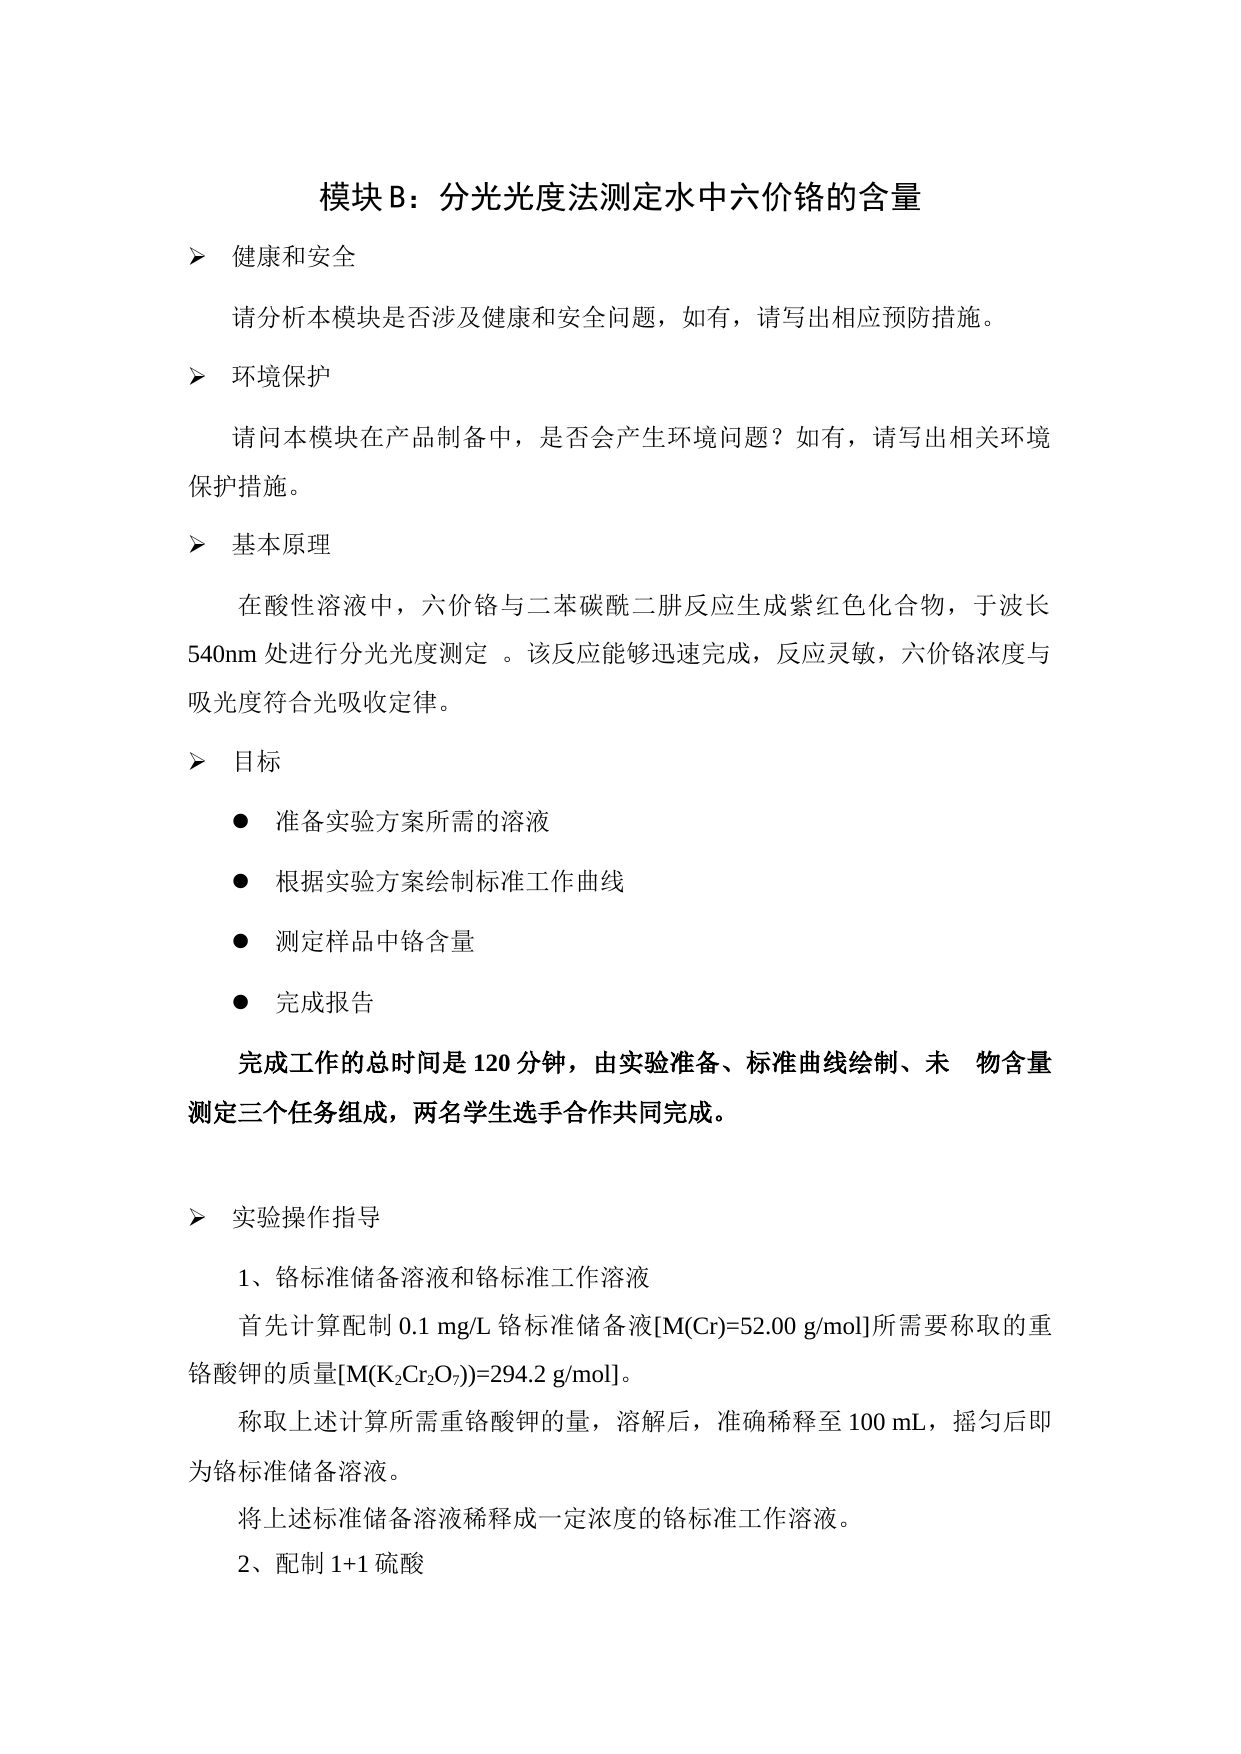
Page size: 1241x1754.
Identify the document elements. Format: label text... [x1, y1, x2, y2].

list 完成报告 [187, 985, 1053, 1017]
text 称取上述计算所需重铬酸钾的量，溶解后，准确稀释至100 mL，摇匀后即为铬标准储备溶液。 [187, 1404, 1053, 1486]
list 环境保护 [187, 359, 1053, 391]
list 基本原理 [187, 527, 1053, 560]
text 将上述标准储备溶液稀释成一定浓度的铬标准工作溶液。 [187, 1500, 1053, 1532]
text 完成工作的总时间是120分钟，由实验准备、标准曲线绘制、未知物含量测定三个任务组成，两名学生选手合作共同完成。 [187, 1045, 1053, 1126]
list 健康和安全 [187, 239, 1053, 272]
text 请分析本模块是否涉及健康和安全问题，如有，请写出相应预防措施。 [187, 300, 1053, 332]
text 在酸性溶液中，六价铬与二苯碳酰二肼反应生成紫红色化合物，于波长540nm 处进行分光光度测定 。该反应能够迅速完成，反应灵敏，六价铬浓度与吸光度符合光吸收定律。 [187, 587, 1053, 717]
text 1、铬标准储备溶液和铬标准工作溶液 [187, 1260, 1053, 1293]
text 请问本模块在产品制备中，是否会产生环境问题？如有，请写出相关环境保护措施。 [187, 419, 1053, 500]
list 准备实验方案所需的溶液 [187, 804, 1053, 837]
list 目标 [187, 744, 1053, 777]
text 首先计算配制0.1 mg/L铬标准储备液[M(Cr)=52.00 g/mol]所需要称取的重铬酸钾的质量[M(K2Cr2O7))=294.2 g/mol]。 [187, 1308, 1053, 1389]
list 根据实验方案绘制标准工作曲线 [187, 864, 1053, 897]
text 2、配制1+1硫酸 [187, 1547, 1053, 1579]
text 模块B：分光光度法测定水中六价铬的含量 [187, 162, 1053, 227]
list 实验操作指导 [187, 1200, 1053, 1233]
list 测定样品中铬含量 [187, 925, 1053, 957]
